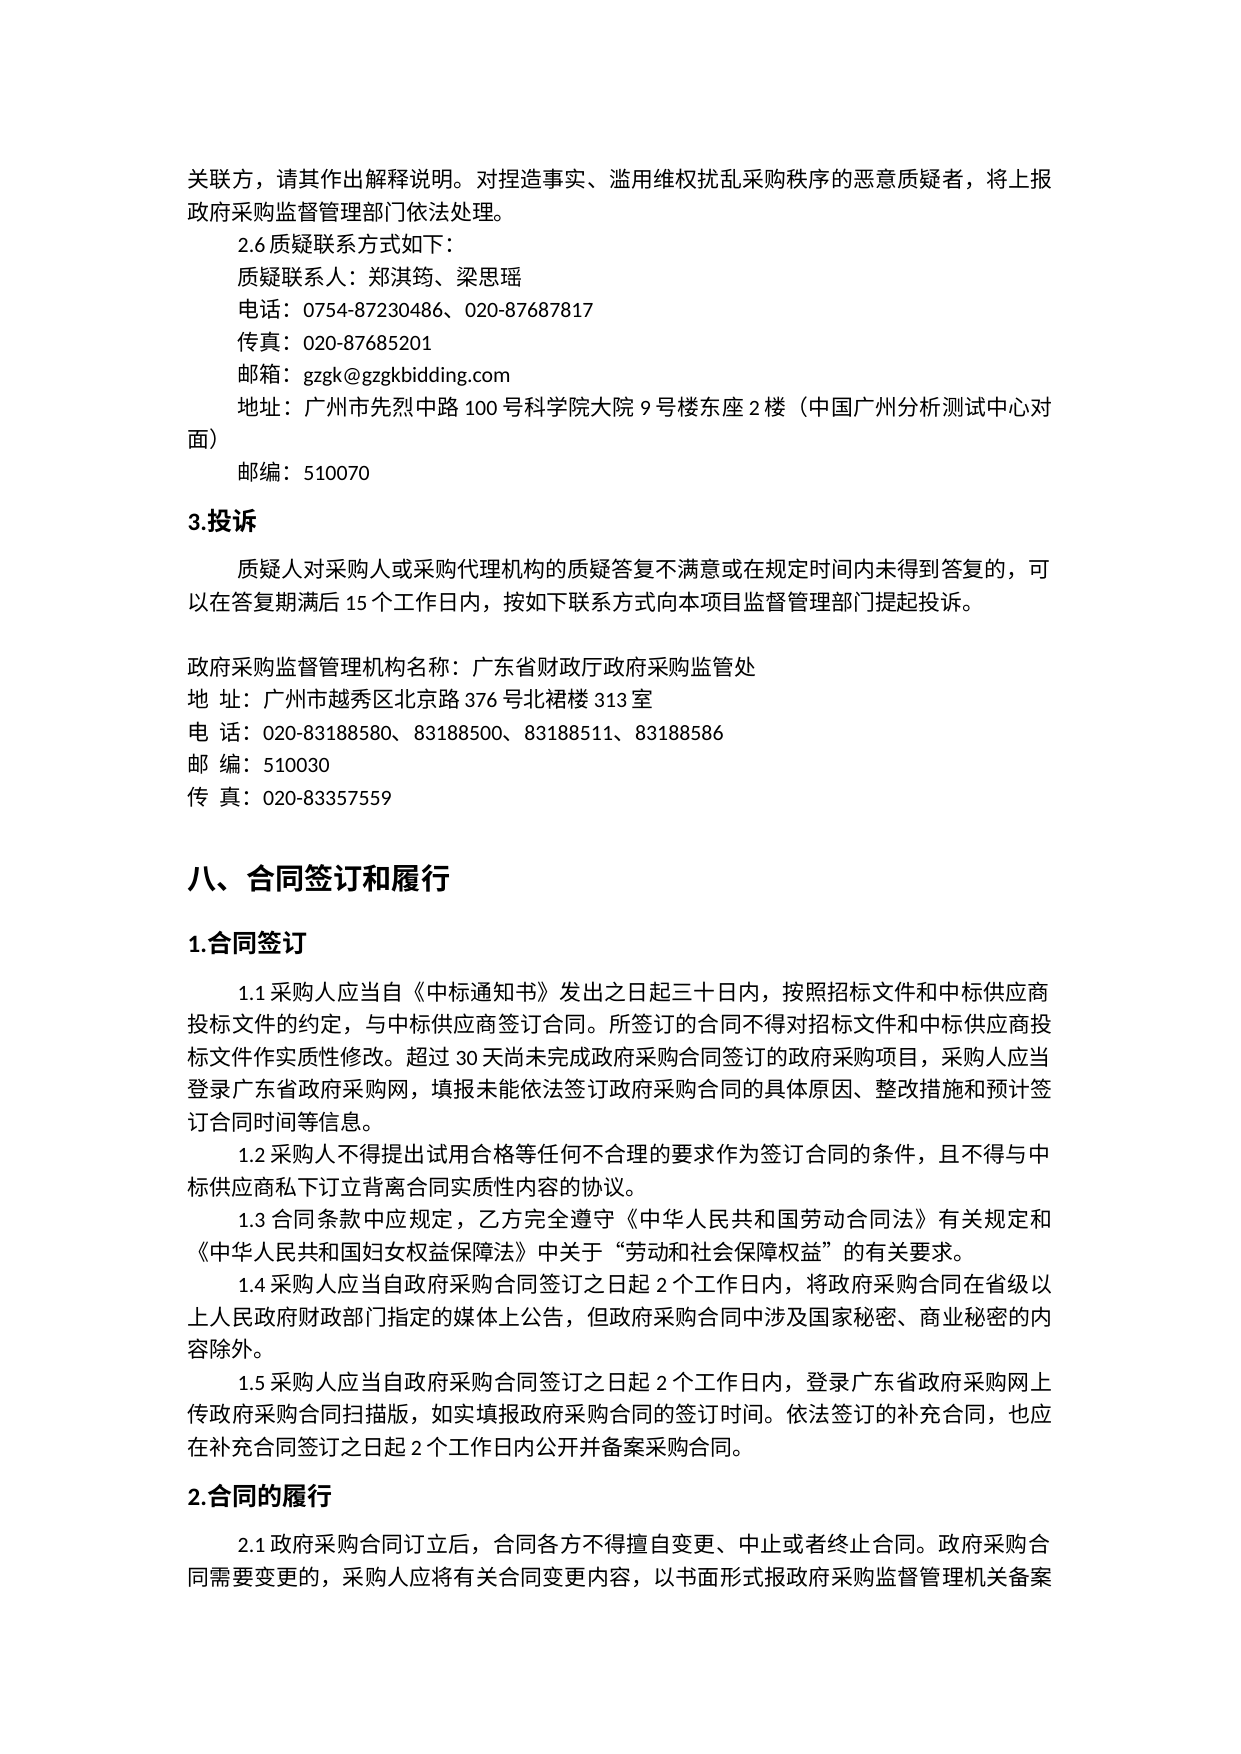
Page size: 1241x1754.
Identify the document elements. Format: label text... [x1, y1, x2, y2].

text 1.1采购人应当自《中标通知书》发出之日起三十日内，按照招标文件和中标供应商投标文件的约定，与中标供应商签订合同。所签订的合同不得对招标文件和中标供应商投标文件作实质性修改。超过30天尚未完成政府采购合同签订的政府采购项目，采购人应当登录广东省政府采购网，填报未能依法签订政府采购合同的具体原因、整改措施和预计签订合同时间等信息。 [187, 974, 1053, 1137]
text 邮 编：510030 [187, 747, 1053, 779]
text 1.合同签订 [187, 909, 1053, 974]
text 传真：020-87685201 [187, 324, 1053, 357]
text 邮编：510070 [187, 454, 1053, 487]
text 2.6质疑联系方式如下： [187, 227, 1053, 259]
text 1.5采购人应当自政府采购合同签订之日起2个工作日内，登录广东省政府采购网上传政府采购合同扫描版，如实填报政府采购合同的签订时间。依法签订的补充合同，也应在补充合同签订之日起2个工作日内公开并备案采购合同。 [187, 1364, 1053, 1462]
text 质疑人对采购人或采购代理机构的质疑答复不满意或在规定时间内未得到答复的，可以在答复期满后15个工作日内，按如下联系方式向本项目监督管理部门提起投诉。 [187, 552, 1053, 617]
text 1.3合同条款中应规定，乙方完全遵守《中华人民共和国劳动合同法》有关规定和《中华人民共和国妇女权益保障法》中关于“劳动和社会保障权益”的有关要求。 [187, 1202, 1053, 1267]
text 电话：0754-87230486、020-87687817 [187, 292, 1053, 324]
text 八、合同签订和履行 [187, 844, 1053, 909]
text 政府采购监督管理机构名称：广东省财政厅政府采购监管处 [187, 649, 1053, 682]
text 电 话：020-83188580、83188500、83188511、83188586 [187, 714, 1053, 747]
text 地址：广州市先烈中路100号科学院大院9号楼东座2楼（中国广州分析测试中心对面） [187, 389, 1053, 454]
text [187, 162, 1053, 227]
text 1.4采购人应当自政府采购合同签订之日起2个工作日内，将政府采购合同在省级以上人民政府财政部门指定的媒体上公告，但政府采购合同中涉及国家秘密、商业秘密的内容除外。 [187, 1267, 1053, 1364]
text 3.投诉 [187, 487, 1053, 552]
text 传 真：020-83357559 [187, 779, 1053, 812]
text 邮箱：gzgk@gzgkbidding.com [187, 357, 1053, 389]
text 地 址：广州市越秀区北京路376号北裙楼313室 [187, 682, 1053, 714]
text 质疑联系人：郑淇筠、梁思瑶 [187, 259, 1053, 292]
text 2.合同的履行 [187, 1462, 1053, 1527]
text 1.2采购人不得提出试用合格等任何不合理的要求作为签订合同的条件，且不得与中标供应商私下订立背离合同实质性内容的协议。 [187, 1137, 1053, 1202]
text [187, 1527, 1053, 1592]
